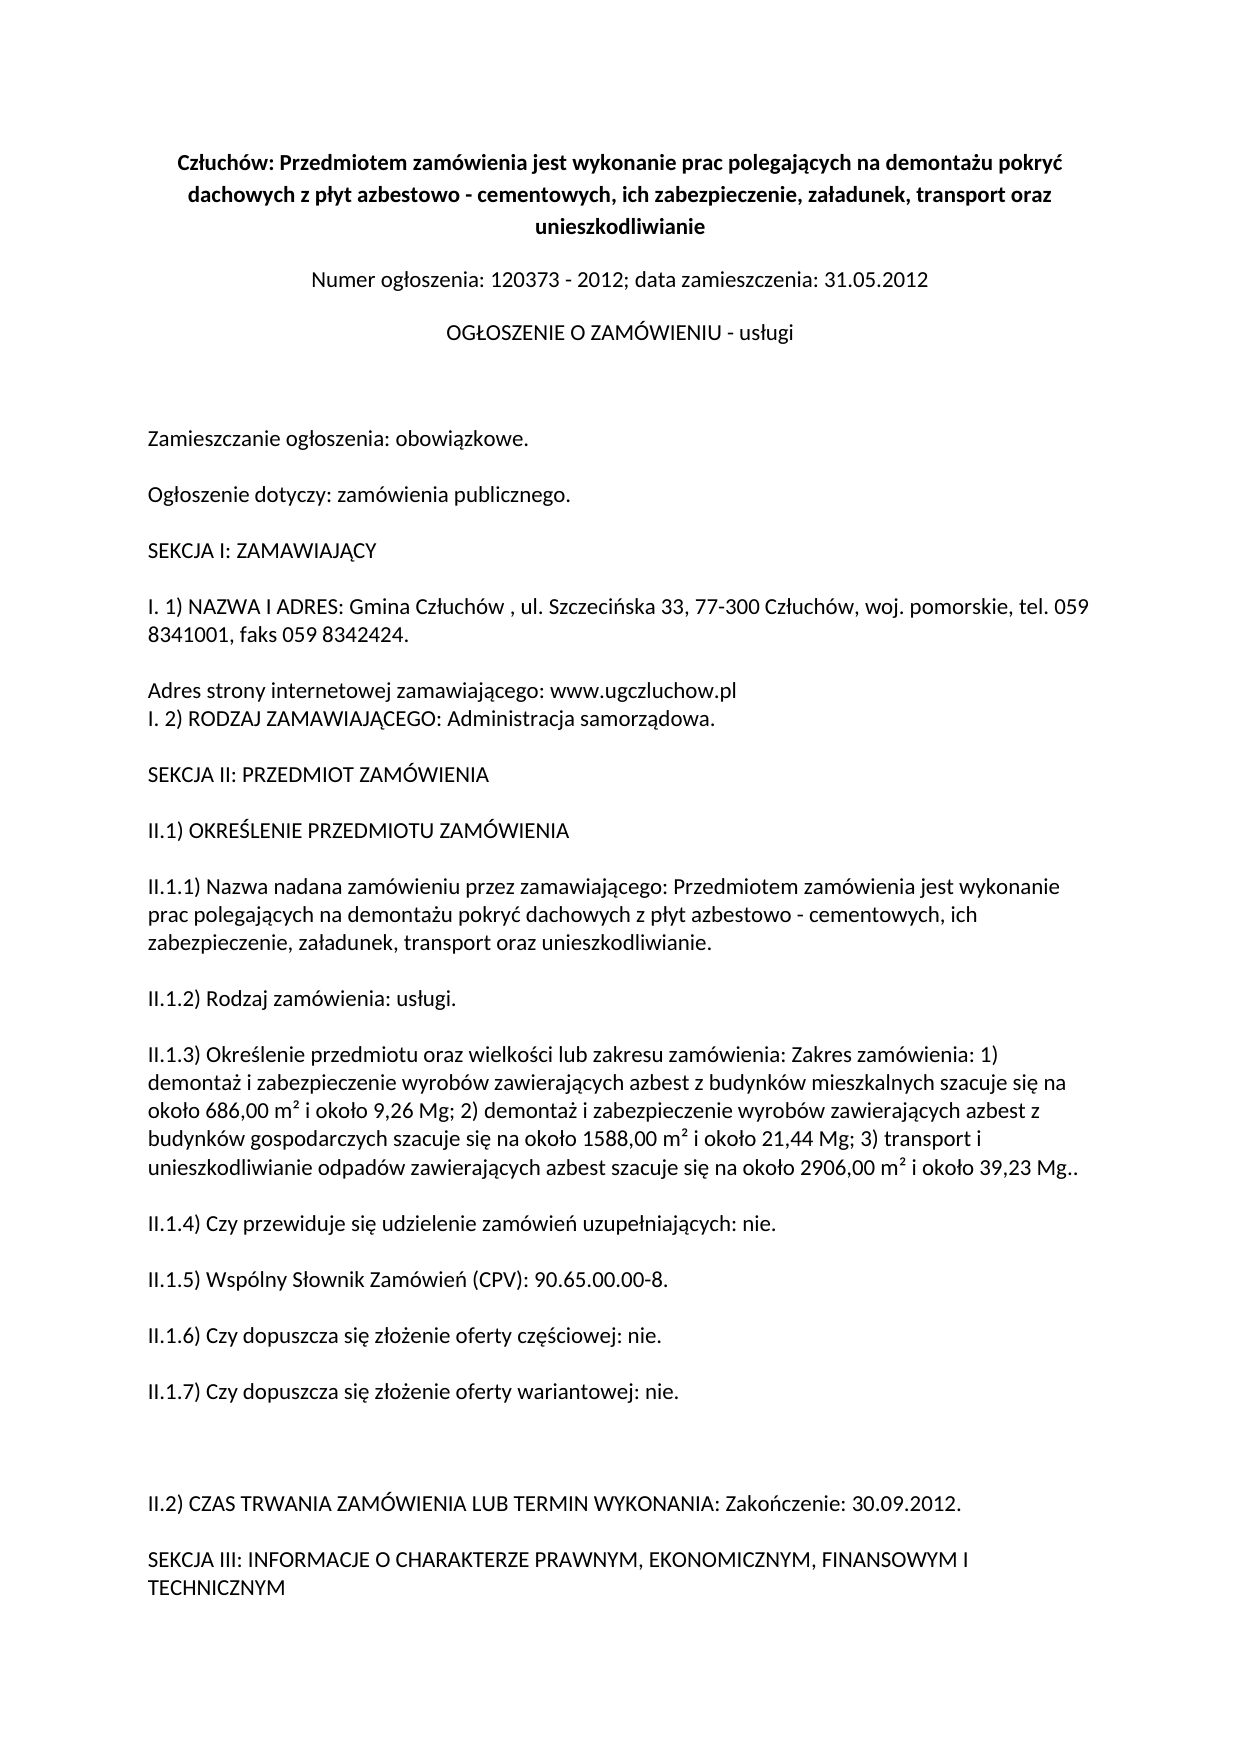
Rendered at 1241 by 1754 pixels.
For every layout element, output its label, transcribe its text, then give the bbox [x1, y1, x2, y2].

text Zamieszczanie ogłoszenia: obowiązkowe. [148, 424, 1093, 452]
text II.1.6) Czy dopuszcza się złożenie oferty częściowej: nie. [148, 1321, 1093, 1349]
text Adres strony internetowej zamawiającego: www.ugczluchow.pl [148, 676, 1093, 704]
text SEKCJA I: ZAMAWIAJĄCY [148, 536, 1093, 564]
text II.1.3) Określenie przedmiotu oraz wielkości lub zakresu zamówienia: Zakres zamówienia: 1) demontaż i zabezpieczenie wyrobów zawierających azbest z budynków mieszkalnych szacuje się na około 686,00 m² i około 9,26 Mg; 2) demontaż i zabezpieczenie wyrobów zawierających azbest z budynków gospodarczych szacuje się na około 1588,00 m² i około 21,44 Mg; 3) transport i unieszkodliwianie odpadów zawierających azbest szacuje się na około 2906,00 m² i około 39,23 Mg.. [148, 1041, 1093, 1181]
text Ogłoszenie dotyczy: zamówienia publicznego. [148, 480, 1093, 508]
text I. 1) NAZWA I ADRES: Gmina Człuchów , ul. Szczecińska 33, 77-300 Człuchów, woj. pomorskie, tel. 059 8341001, faks 059 8342424. [148, 592, 1093, 648]
text OGŁOSZENIE O ZAMÓWIENIU - usługi [148, 318, 1093, 346]
text II.1.4) Czy przewiduje się udzielenie zamówień uzupełniających: nie. [148, 1209, 1093, 1237]
text SEKCJA II: PRZEDMIOT ZAMÓWIENIA [148, 760, 1093, 788]
text I. 2) RODZAJ ZAMAWIAJĄCEGO: Administracja samorządowa. [148, 704, 1093, 732]
text II.1.7) Czy dopuszcza się złożenie oferty wariantowej: nie. [148, 1377, 1093, 1405]
text II.1.5) Wspólny Słownik Zamówień (CPV): 90.65.00.00-8. [148, 1265, 1093, 1293]
text II.1) OKREŚLENIE PRZEDMIOTU ZAMÓWIENIA [148, 816, 1093, 844]
text Numer ogłoszenia: 120373 - 2012; data zamieszczenia: 31.05.2012 [148, 265, 1093, 293]
text Człuchów: Przedmiotem zamówienia jest wykonanie prac polegających na demontażu pokryć dachowych z płyt azbestowo - cementowych, ich zabezpieczenie, załadunek, transport oraz unieszkodliwianie [148, 148, 1093, 240]
text II.2) CZAS TRWANIA ZAMÓWIENIA LUB TERMIN WYKONANIA: Zakończenie: 30.09.2012. [148, 1489, 1093, 1517]
text SEKCJA III: INFORMACJE O CHARAKTERZE PRAWNYM, EKONOMICZNYM, FINANSOWYM I TECHNICZNYM [148, 1545, 1093, 1601]
text II.1.2) Rodzaj zamówienia: usługi. [148, 984, 1093, 1012]
text II.1.1) Nazwa nadana zamówieniu przez zamawiającego: Przedmiotem zamówienia jest wykonanie prac polegających na demontażu pokryć dachowych z płyt azbestowo - cementowych, ich zabezpieczenie, załadunek, transport oraz unieszkodliwianie. [148, 872, 1093, 956]
